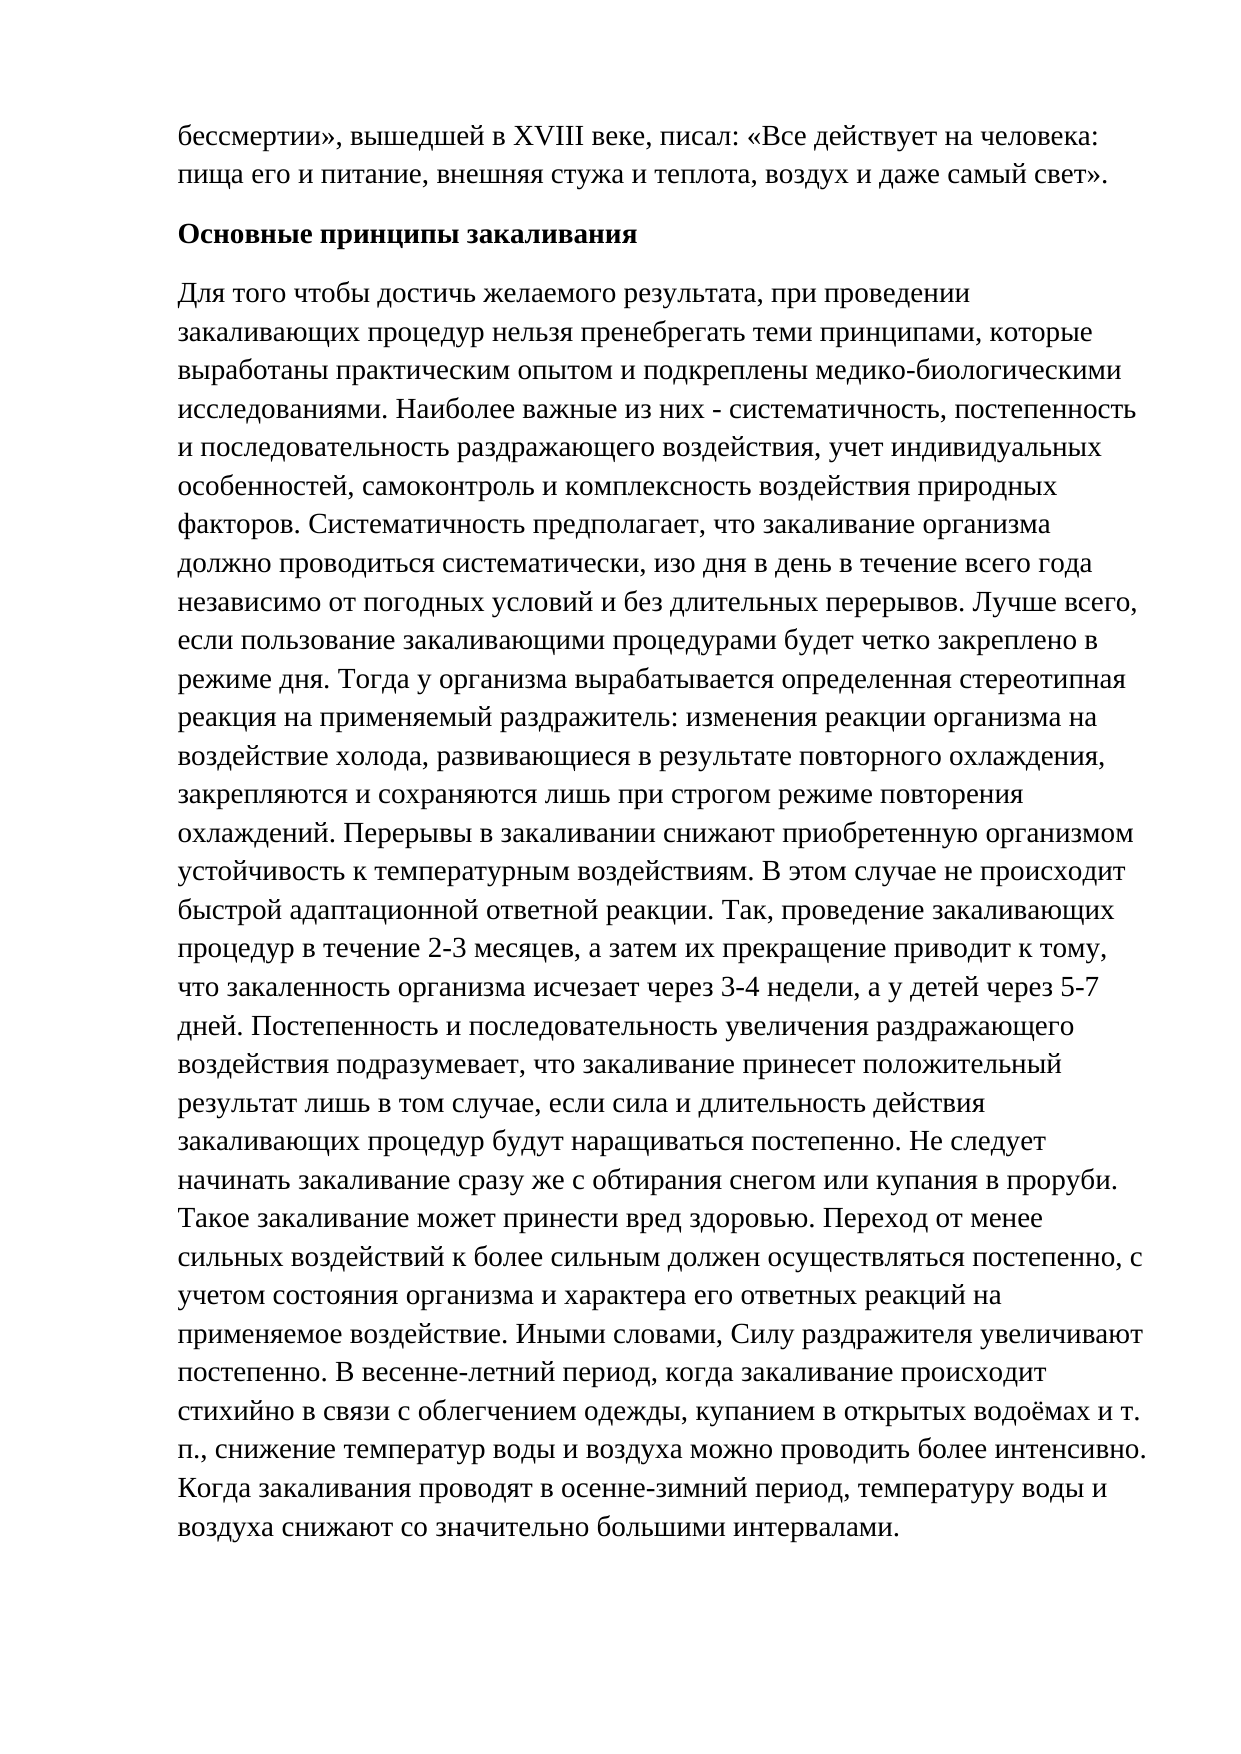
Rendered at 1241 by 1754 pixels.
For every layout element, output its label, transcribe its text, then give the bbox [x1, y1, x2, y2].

text Основные принципы закаливания [177, 216, 1152, 249]
text Для того чтобы достичь желаемого результата, при проведении закаливающих процедур нельзя пренебрегать теми принципами, которые выработаны практическим опытом и подкреплены медико-биологическими исследованиями. Наиболее важные из них - систематичность, постепенность и последовательность раздражающего воздействия, учет индивидуальных особенностей, самоконтроль и комплексность воздействия природных факторов. Систематичность предполагает, что закаливание организма должно проводиться систематически, изо дня в день в течение всего года независимо от погодных условий и без длительных перерывов. Лучше всего, если пользование закаливающими процедурами будет четко закреплено в режиме дня. Тогда у организма вырабатывается определенная стереотипная реакция на применяемый раздражитель: изменения реакции организма на воздействие холода, развивающиеся в результате повторного охлаждения, закрепляются и сохраняются лишь при строгом режиме повторения охлаждений. Перерывы в закаливании снижают приобретенную организмом устойчивость к температурным воздействиям. В этом случае не происходит быстрой адаптационной ответной реакции. Так, проведение закаливающих процедур в течение 2-3 месяцев, а затем их прекращение приводит к тому, что закаленность организма исчезает через 3-4 недели, а у детей через 5-7 дней. Постепенность и последовательность увеличения раздражающего воздействия подразумевает, что закаливание принесет положительный результат лишь в том случае, если сила и длительность действия закаливающих процедур будут наращиваться постепенно. Не следует начинать закаливание сразу же с обтирания снегом или купания в проруби. Такое закаливание может принести вред здоровью. Переход от менее сильных воздействий к более сильным должен осуществляться постепенно, с учетом состояния организма и характера его ответных реакций на применяемое воздействие. Иными словами, Силу раздражителя увеличивают постепенно. В весенне-летний период, когда закаливание происходит стихийно в связи с облегчением одежды, купанием в открытых водоёмах и т. п., снижение температур воды и воздуха можно проводить более интенсивно. Когда закаливания проводят в осенне-зимний период, температуру воды и воздуха снижают со значительно большими интервалами. [177, 275, 1152, 1542]
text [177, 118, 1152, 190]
